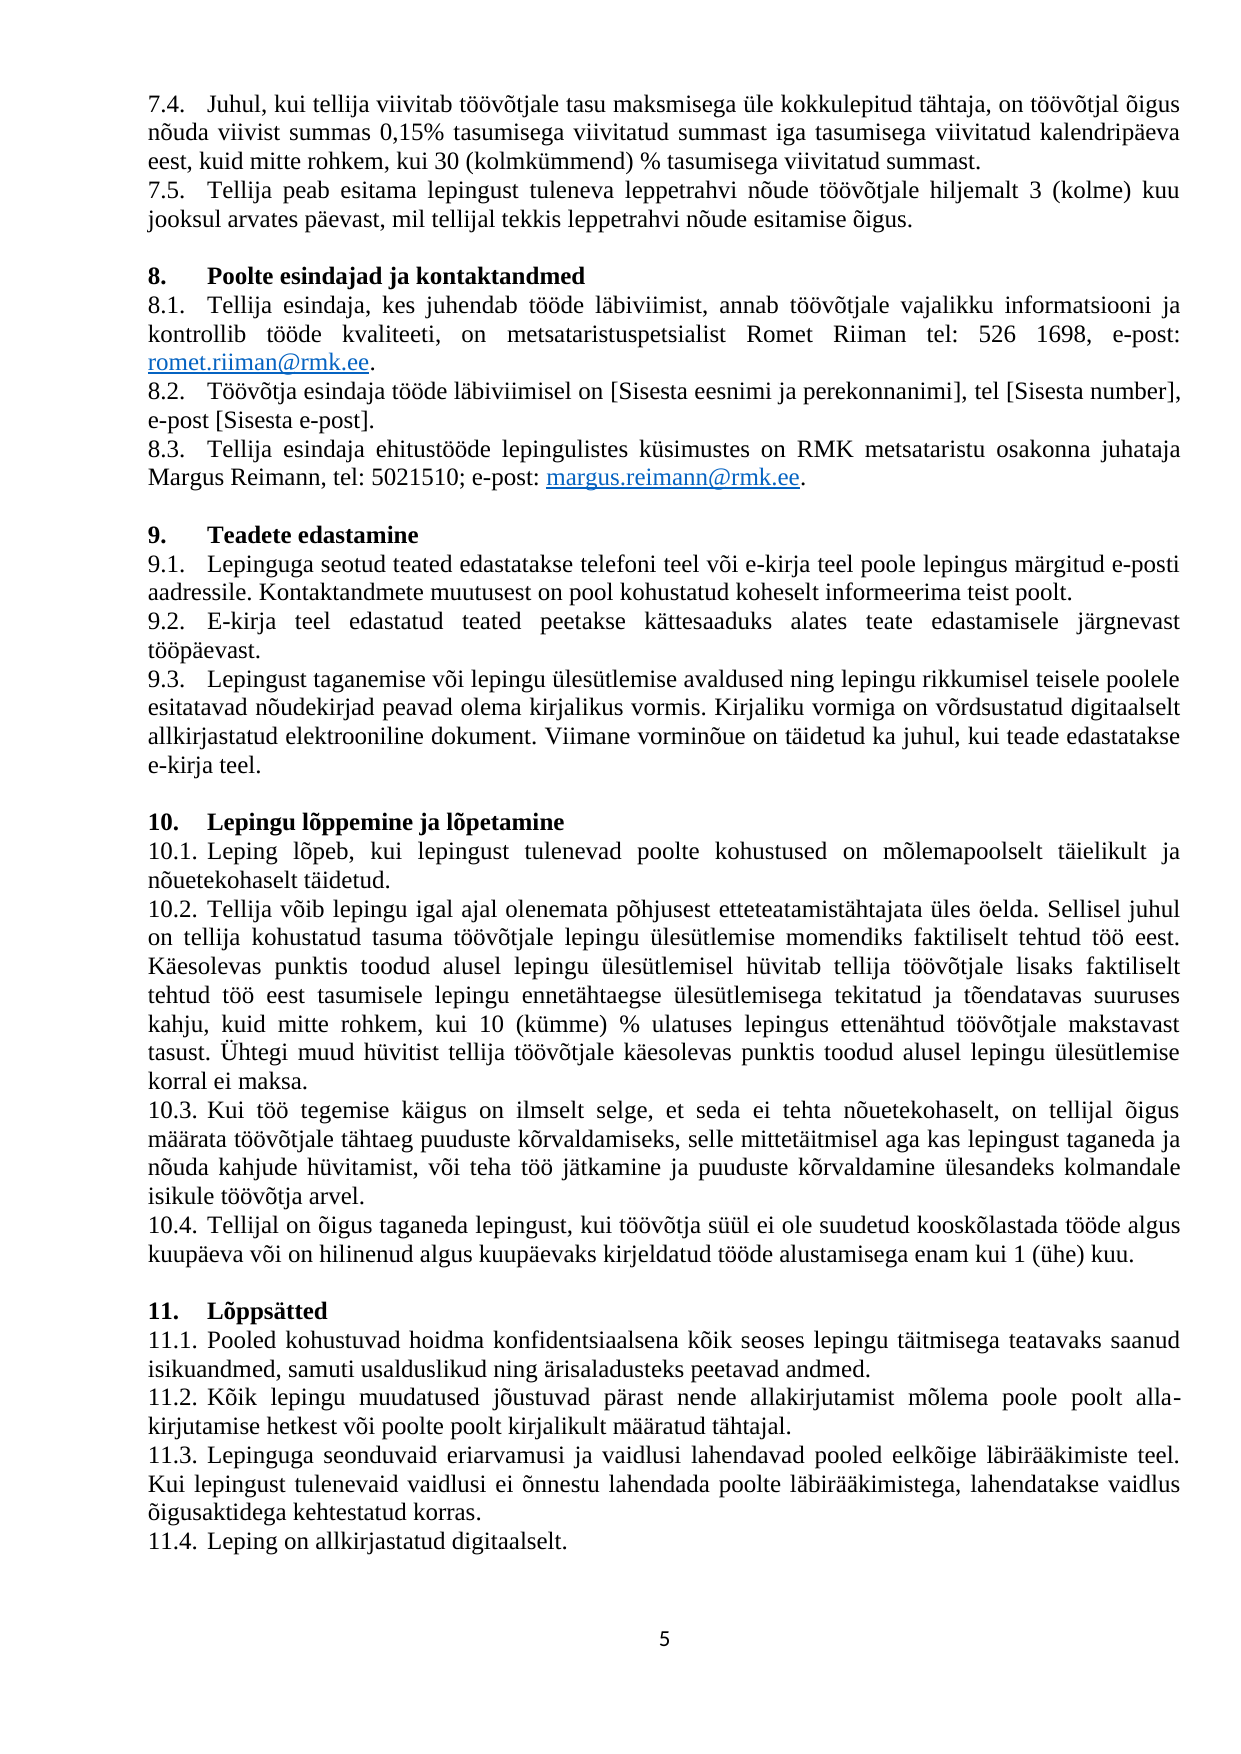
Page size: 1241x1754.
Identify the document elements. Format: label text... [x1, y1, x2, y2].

text Poolte esindajad ja kontaktandmed [148, 261, 1181, 290]
text Kui töö tegemise käigus on ilmselt selge, et seda ei tehta nõuetekohaselt, on tellijal õigus määrata töövõtjale tähtaeg puuduste kõrvaldamiseks, selle mittetäitmisel aga kas lepingust taganeda ja nõuda kahjude hüvitamist, või teha töö jätkamine ja puuduste kõrvaldamine ülesandeks kolmandale isikule töövõtja arvel. [148, 1095, 1181, 1210]
text Tellija esindaja, kes juhendab tööde läbiviimist, annab töövõtjale vajalikku informatsiooni ja kontrollib tööde kvaliteeti, on metsataristuspetsialist Romet Riiman tel: 526 1698, e-post: romet.riiman@rmk.ee. [148, 290, 1181, 376]
text Lepinguga seonduvaid eriarvamusi ja vaidlusi lahendavad pooled eelkõige läbirääkimiste teel. Kui lepingust tulenevaid vaidlusi ei õnnestu lahendada poolte läbirääkimistega, lahendatakse vaidlus õigusaktidega kehtestatud korras. [148, 1440, 1181, 1526]
text E-kirja teel edastatud teated peetakse kättesaaduks alates teate edastamisele järgnevast tööpäevast. [148, 606, 1181, 664]
text Kõik lepingu muudatused jõustuvad pärast nende allakirjutamist mõlema poole poolt allakirjutamise hetkest või poolte poolt kirjalikult määratud tähtajal. [148, 1382, 1181, 1440]
text Tellija peab esitama lepingust tuleneva leppetrahvi nõude töövõtjale hiljemalt 3 (kolme) kuu jooksul arvates päevast, mil tellijal tekkis leppetrahvi nõude esitamise õigus. [148, 175, 1181, 232]
text Lepingust taganemise või lepingu ülesütlemise avaldused ning lepingu rikkumisel teisele poolele esitatavad nõudekirjad peavad olema kirjalikus vormis. Kirjaliku vormiga on võrdsustatud digitaalselt allkirjastatud elektrooniline dokument. Viimane vorminõue on täidetud ka juhul, kui teade edastatakse e-kirja teel. [148, 664, 1181, 779]
text Juhul, kui tellija viivitab töövõtjale tasu maksmisega üle kokkulepitud tähtaja, on töövõtjal õigus nõuda viivist summas 0,15% tasumisega viivitatud summast iga tasumisega viivitatud kalendripäeva eest, kuid mitte rohkem, kui 30 (kolmkümmend) % tasumisega viivitatud summast. [148, 89, 1181, 175]
text Töövõtja esindaja tööde läbiviimisel on tel , e-post [148, 376, 1181, 434]
text Tellija võib lepingu igal ajal olenemata põhjusest etteteatamistähtajata üles öelda. Sellisel juhul on tellija kohustatud tasuma töövõtjale lepingu ülesütlemise momendiks faktiliselt tehtud töö eest. Käesolevas punktis toodud alusel lepingu ülesütlemisel hüvitab tellija töövõtjale lisaks faktiliselt tehtud töö eest tasumisele lepingu ennetähtaegse ülesütlemisega tekitatud ja tõendatavas suuruses kahju, kuid mitte rohkem, kui 10 (kümme) % ulatuses lepingus ettenähtud töövõtjale makstavast tasust. Ühtegi muud hüvitist tellija töövõtjale käesolevas punktis toodud alusel lepingu ülesütlemise korral ei maksa. [148, 894, 1181, 1095]
text Lepingu lõppemine ja lõpetamine [148, 807, 1181, 836]
text Tellija esindaja ehitustööde lepingulistes küsimustes on RMK metsataristu osakonna juhataja Margus Reimann, tel: 5021510; e-post: margus.reimann@rmk.ee. [148, 434, 1181, 491]
text Lepinguga seotud teated edastatakse telefoni teel või e-kirja teel poole lepingus märgitud e-posti aadressile. Kontaktandmete muutusest on pool kohustatud koheselt informeerima teist poolt. [148, 549, 1181, 606]
text Teadete edastamine [148, 520, 1181, 549]
text Tellijal on õigus taganeda lepingust, kui töövõtja süül ei ole suudetud kooskõlastada tööde algus kuupäeva või on hilinenud algus kuupäevaks kirjeldatud tööde alustamisega enam kui 1 (ühe) kuu. [148, 1210, 1181, 1267]
text Lõppsätted [148, 1296, 1181, 1325]
text Pooled kohustuvad hoidma konfidentsiaalsena kõik seoses lepingu täitmisega teatavaks saanud isikuandmed, samuti usalduslikud ning ärisaladusteks peetavad andmed. [148, 1325, 1181, 1382]
text Leping lõpeb, kui lepingust tulenevad poolte kohustused on mõlemapoolselt täielikult ja nõuetekohaselt täidetud. [148, 836, 1181, 894]
